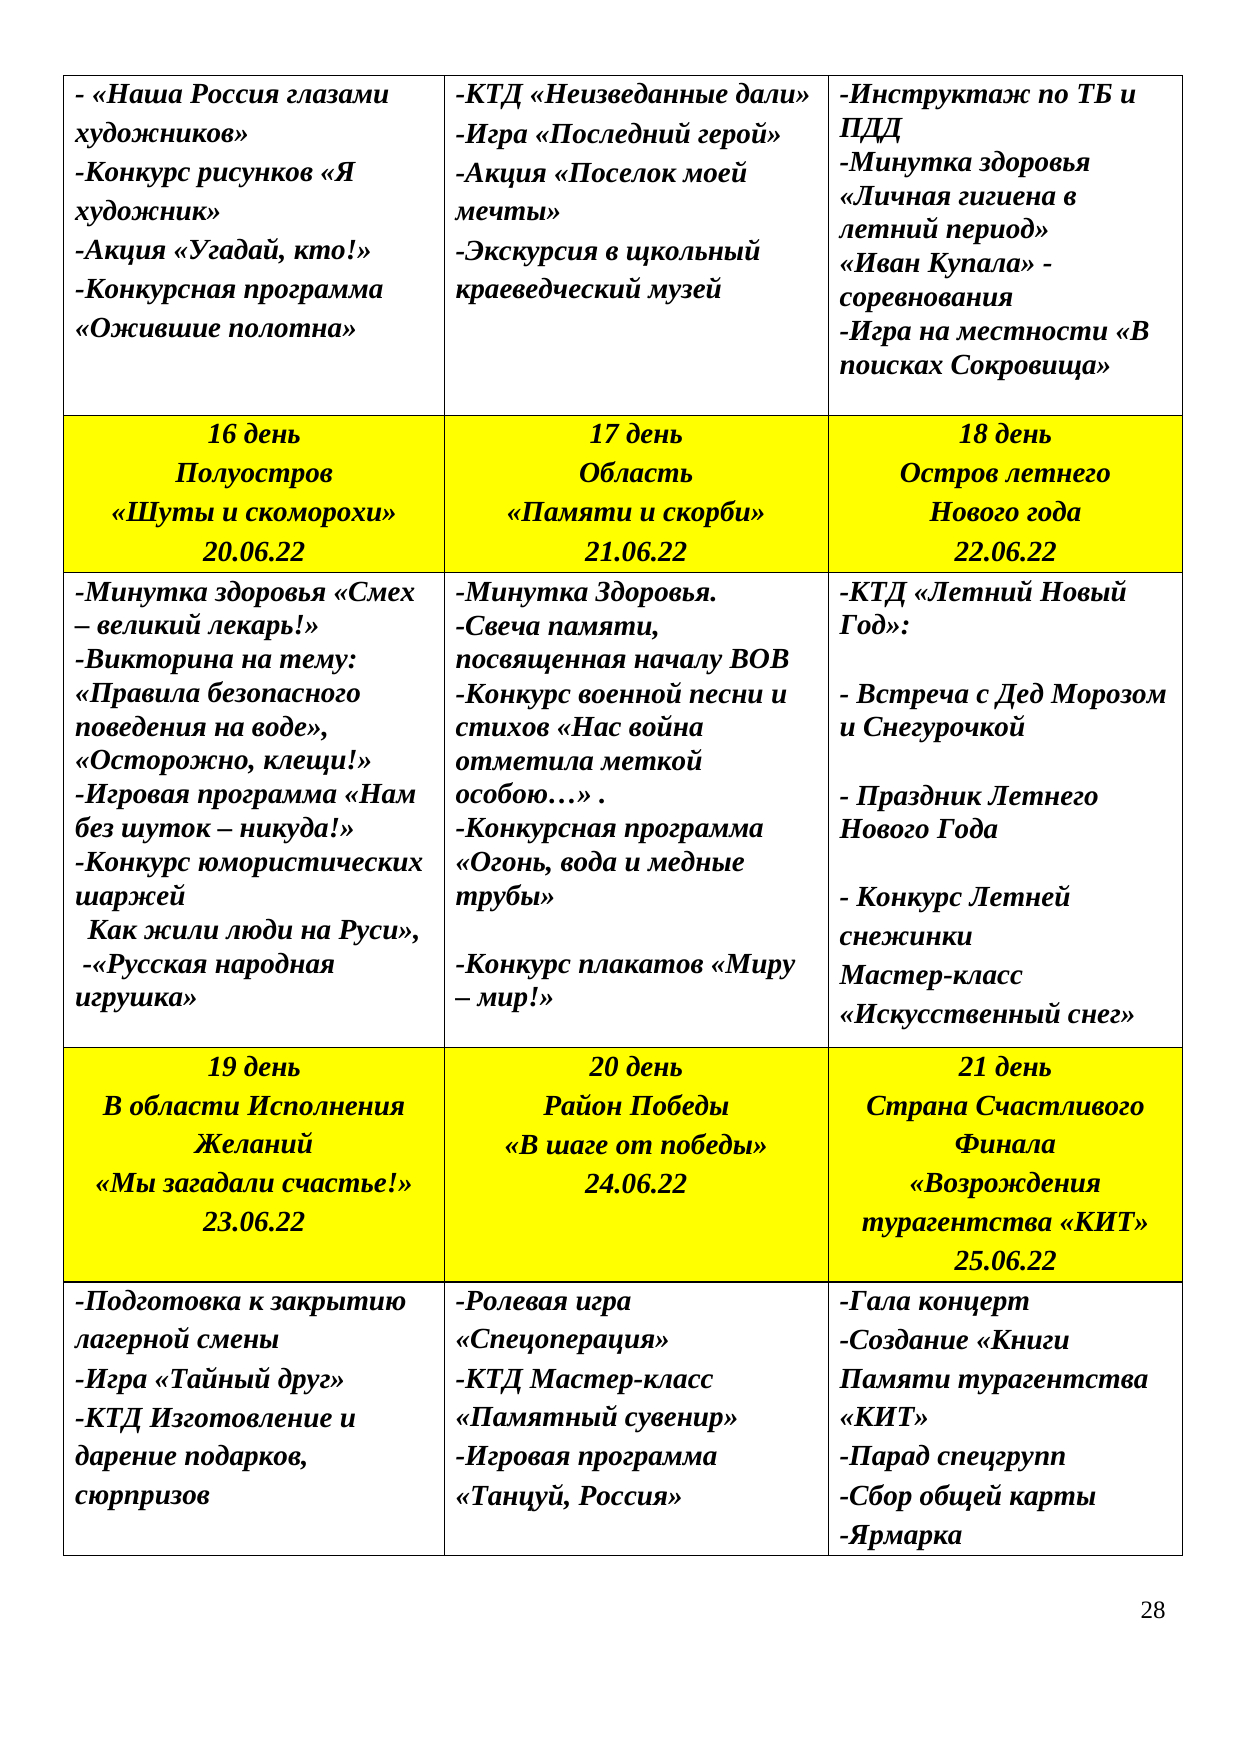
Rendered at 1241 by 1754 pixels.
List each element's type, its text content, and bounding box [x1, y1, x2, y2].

table_cell -Минутка здоровья «Смех – великий лекарь!» -Викторина на тему: «Правила безопасного поведения на воде», «Осторожно, клещи!» -Игровая программа «Нам без шуток – никуда!» -Конкурс юмористических шаржей Как жили люди на Руси», -«Русская народная игрушка» [64, 573, 444, 1047]
table_cell - «Наша Россия глазами художников» -Конкурс рисунков «Я художник» -Акция «Угадай, кто!» -Конкурсная программа «Ожившие полотна» [64, 76, 444, 414]
table_cell 17 день Область «Памяти и скорби» 21.06.22 [445, 416, 828, 572]
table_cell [829, 1283, 1182, 1555]
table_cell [64, 1283, 444, 1555]
table_cell 20 день Район Победы «В шаге от победы» 24.06.22 [445, 1048, 828, 1281]
table_cell -КТД «Неизведанные дали» -Игра «Последний герой» -Акция «Поселок моей мечты» -Экскурсия в щкольный краеведческий музей [445, 76, 828, 414]
table_cell -Инструктаж по ТБ и ПДД -Минутка здоровья «Личная гигиена в летний период» «Иван Купала» -соревнования -Игра на местности «В поисках Сокровища» [829, 76, 1182, 414]
table_cell -Минутка Здоровья. -Свеча памяти, посвященная началу ВОВ -Конкурс военной песни и стихов «Нас война отметила меткой особою…» . -Конкурсная программа «Огонь, вода и медные трубы» -Конкурс плакатов «Миру – мир!» [445, 573, 828, 1047]
table_cell -КТД «Летний Новый Год»: - Встреча с Дед Морозом и Снегурочкой - Праздник Летнего Нового Года - Конкурс Летней снежинки Мастер-класс «Искусственный снег» [829, 573, 1182, 1047]
table_cell 16 день Полуостров «Шуты и скоморохи» 20.06.22 [64, 416, 444, 572]
table_cell 18 день Остров летнего Нового года 22.06.22 [829, 416, 1182, 572]
table_cell 21 день Страна Счастливого Финала «Возрождения турагентства «КИТ» 25.06.22 [829, 1048, 1182, 1281]
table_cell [445, 1283, 828, 1555]
table_cell 19 день В области Исполнения Желаний «Мы загадали счастье!» 23.06.22 [64, 1048, 444, 1281]
